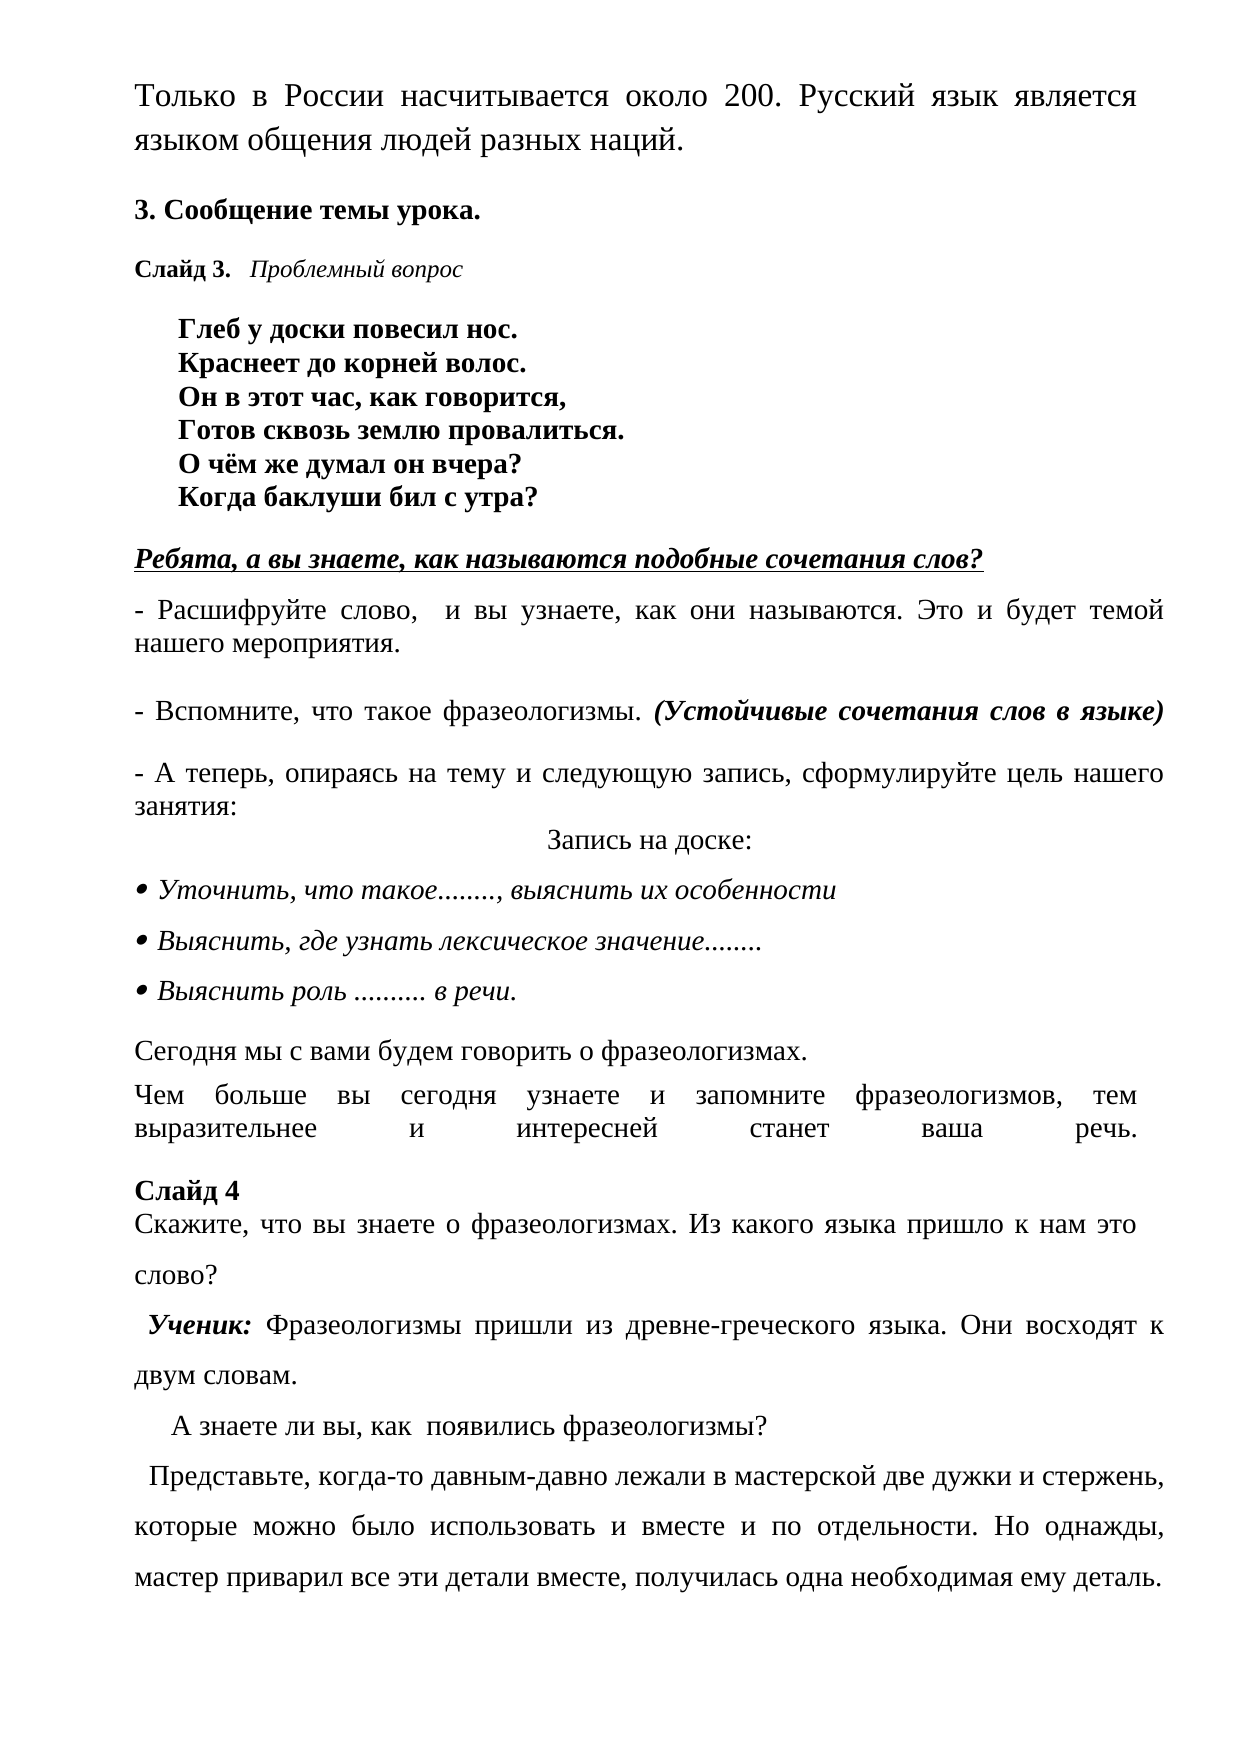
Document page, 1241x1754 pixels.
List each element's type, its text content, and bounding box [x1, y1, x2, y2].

text Сегодня мы с вами будем говорить о фразеологизмах. [134, 1033, 1138, 1067]
text А знаете ли вы, как появились фразеологизмы? [134, 1408, 1165, 1441]
list Выяснить, где узнать лексическое значение........ [134, 923, 1165, 956]
list Уточнить, что такое........, выяснить их особенности [134, 872, 1165, 906]
text - Вспомните, что такое фразеологизмы. (Устойчивые сочетания слов в языке) [134, 693, 1165, 755]
text Запись на доске: [134, 822, 1165, 856]
text Глеб у доски повесил нос. Краснеет до корней волос. Он в этот час, как говорится, Готов сквозь землю провалиться. О чём же думал он вчера? Когда баклуши бил с утра? [134, 312, 1165, 542]
text Чем больше вы сегодня узнаете и запомните фразеологизмов, тем выразительнее и интересней станет ваша речь. [134, 1077, 1138, 1173]
text Скажите, что вы знаете о фразеологизмах. Из какого языка пришло к нам это слово? [134, 1206, 1138, 1290]
text Представьте, когда-то давным-давно лежали в мастерской две дужки и стержень, которые можно было использовать и вместе и по отдельности. Но однажды, мастер приварил все эти детали вместе, получилась одна необходимая ему деталь. [134, 1458, 1165, 1592]
list Выяснить роль .......... в речи. [134, 973, 1165, 1007]
text 3. Сообщение темы урока. [134, 192, 1165, 225]
text Слайд 3. Проблемный вопрос [134, 254, 1165, 283]
text Слайд 4 [134, 1173, 1165, 1206]
text Ребята, а вы знаете, как называются подобные сочетания слов? [134, 542, 1165, 575]
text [134, 75, 1138, 157]
text - Расшифруйте слово, и вы узнаете, как они называются. Это и будет темой нашего мероприятия. [134, 592, 1165, 659]
text - А теперь, опираясь на тему и следующую запись, сформулируйте цель нашего занятия: [134, 755, 1165, 822]
text Ученик: Фразеологизмы пришли из древне-греческого языка. Они восходят к двум словам. [134, 1307, 1165, 1391]
